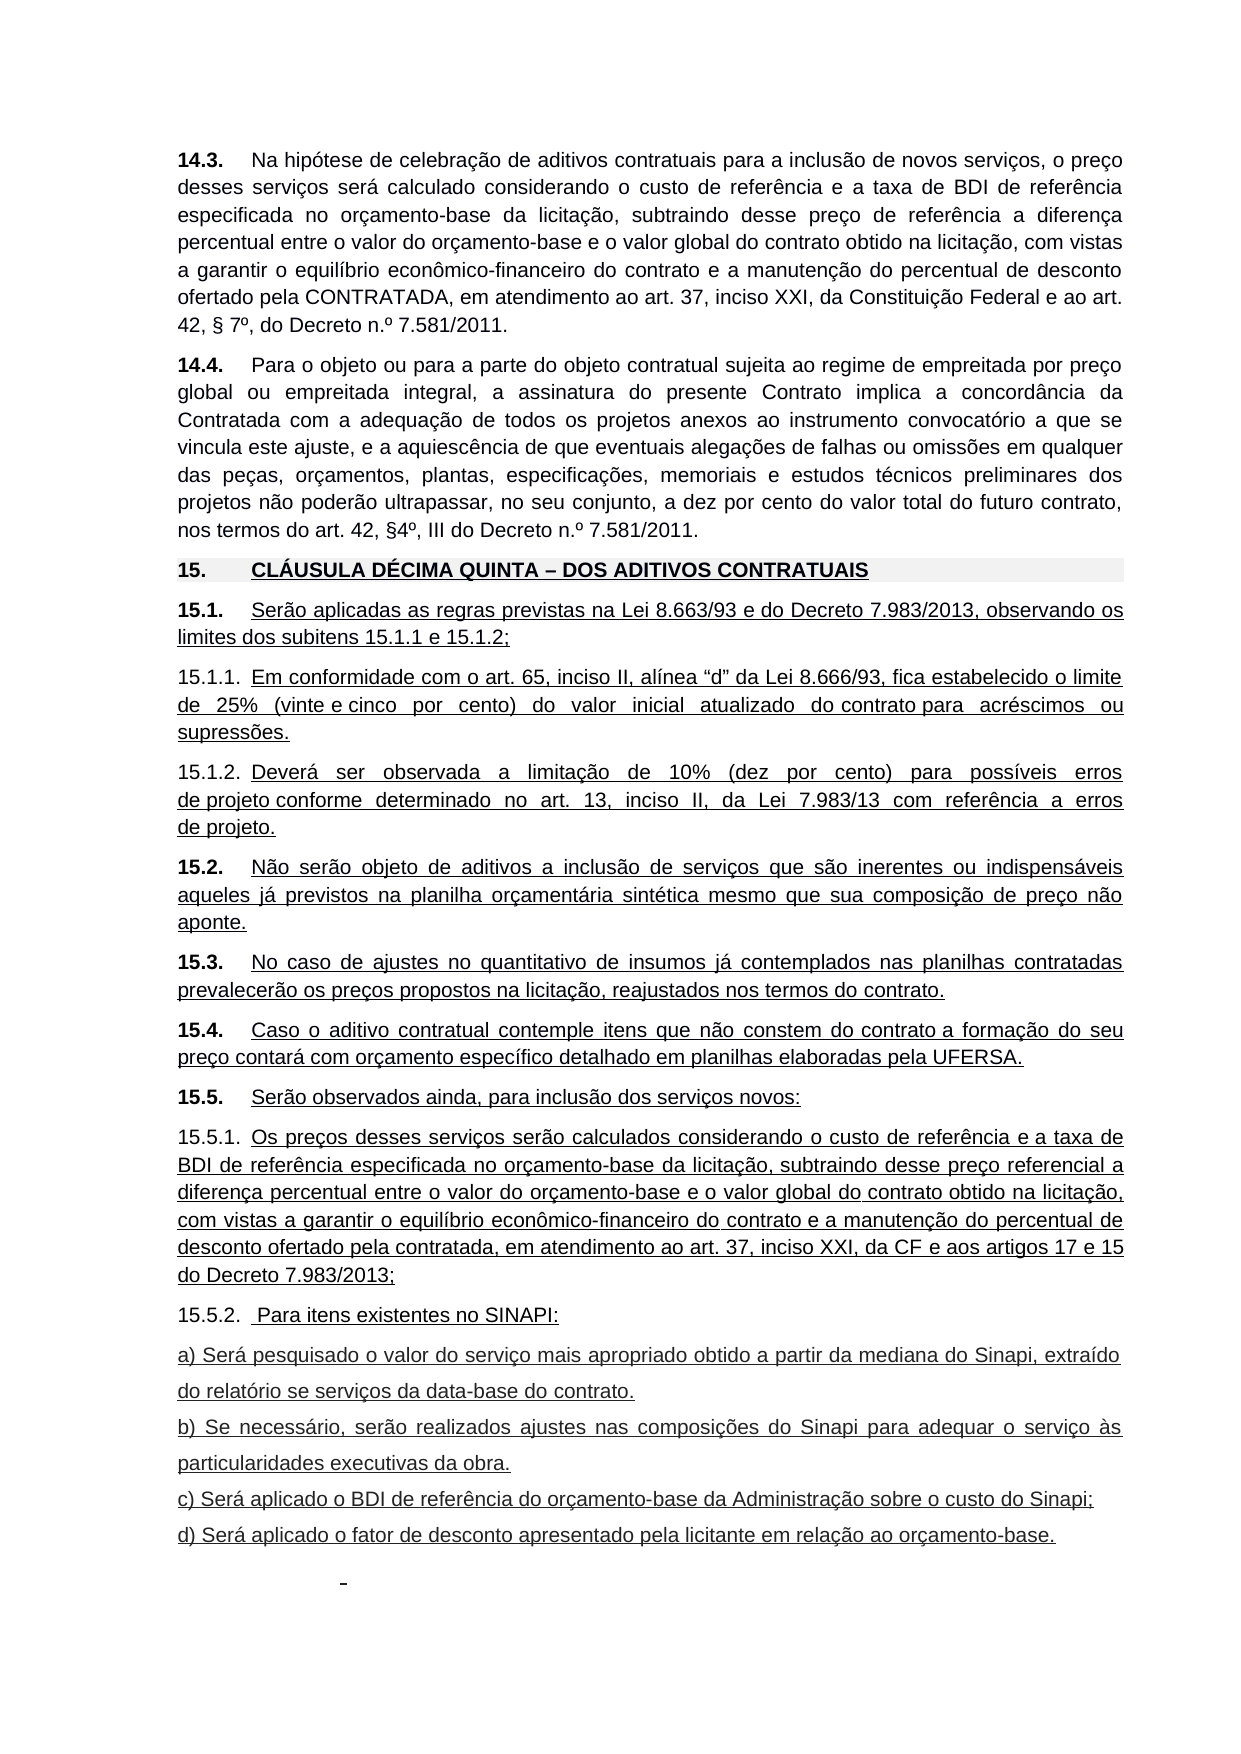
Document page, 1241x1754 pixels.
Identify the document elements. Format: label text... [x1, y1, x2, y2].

list CLÁUSULA DÉCIMA QUINTA – DOS ADITIVOS CONTRATUAIS [177, 558, 1124, 582]
list Para itens existentes no SINAPI: [177, 1303, 1124, 1327]
list Os preços desses serviços serão calculados considerando o custo de referência e a taxa de BDI de referência especificada no orçamento-base da licitação, subtraindo desse preço referencial a diferença percentual entre o valor do orçamento-base e o valor global do contrato obtido na licitação, com vistas a garantir o equilíbrio econômico-financeiro do contrato e a manutenção do percentual de desconto ofertado pela contratada, em atendimento ao art. 37, inciso XXI, da CF e aos artigos 17 e 15 do Decreto 7.983/2013; [177, 1125, 1124, 1174]
list No caso de ajustes no quantitativo de insumos já contemplados nas planilhas contratadas prevalecerão os preços propostos na licitação, reajustados nos termos do contrato. [177, 950, 1124, 1002]
list Serão observados ainda, para inclusão dos serviços novos: [177, 1085, 1124, 1109]
text b) Se necessário, serão realizados ajustes nas composições do Sinapi para adequar o serviço às particularidades executivas da obra. [177, 1437, 1122, 1474]
text d) Será aplicado o fator de desconto apresentado pela licitante em relação ao orçamento-base. [177, 1522, 1122, 1546]
list Para o objeto ou para a parte do objeto contratual sujeita ao regime de empreitada por preço global ou empreitada integral, a assinatura do presente Contrato implica a concordância da Contratada com a adequação de todos os projetos anexos ao instrumento convocatório a que se vincula este ajuste, e a aquiescência de que eventuais alegações de falhas ou omissões em qualquer das peças, orçamentos, plantas, especificações, memoriais e estudos técnicos preliminares dos projetos não poderão ultrapassar, no seu conjunto, a dez por cento do valor total do futuro contrato, nos termos do art. 42, §4º, III do Decreto n.º 7.581/2011. [177, 353, 1124, 542]
list Não serão objeto de aditivos a inclusão de serviços que são inerentes ou indispensáveis aqueles já previstos na planilha orçamentária sintética mesmo que sua composição de preço não aponte. [177, 855, 1124, 934]
list Em conformidade com o art. 65, inciso II, alínea “d” da Lei 8.666/93, fica estabelecido o limite de 25% (vinte e cinco por cento) do valor inicial atualizado do contrato para acréscimos ou supressões. [177, 715, 1124, 744]
list Deverá ser observada a limitação de 10% (dez por cento) para possíveis erros de projeto conforme determinado no art. 13, inciso II, da Lei 7.983/13 com referência a erros de projeto. [177, 760, 1124, 809]
text b) Se necessário, serão realizados ajustes nas composições do Sinapi para adequar o serviço às particularidades executivas da obra. [177, 1414, 1122, 1436]
list Deverá ser observada a limitação de 10% (dez por cento) para possíveis erros de projeto conforme determinado no art. 13, inciso II, da Lei 7.983/13 com referência a erros de projeto. [177, 810, 1124, 839]
text a) Será pesquisado o valor do serviço mais apropriado obtido a partir da mediana do Sinapi, extraído do relatório se serviços da data-base do contrato. [177, 1343, 1122, 1403]
list Caso o aditivo contratual contemple itens que não constem do contrato a formação do seu preço contará com orçamento específico detalhado em planilhas elaboradas pela UFERSA. [177, 1018, 1124, 1069]
list Na hipótese de celebração de aditivos contratuais para a inclusão de novos serviços, o preço desses serviços será calculado considerando o custo de referência e a taxa de BDI de referência especificada no orçamento-base da licitação, subtraindo desse preço de referência a diferença percentual entre o valor do orçamento-base e o valor global do contrato obtido na licitação, com vistas a garantir o equilíbrio econômico-financeiro do contrato e a manutenção do percentual de desconto ofertado pela CONTRATADA, em atendimento ao art. 37, inciso XXI, da Constituição Federal e ao art. 42, § 7º, do Decreto n.º 7.581/2011. [177, 148, 1124, 337]
text c) Será aplicado o BDI de referência do orçamento-base da Administração sobre o custo do Sinapi; [177, 1486, 1122, 1510]
list Serão aplicadas as regras previstas na Lei 8.663/93 e do Decreto 7.983/2013, observando os limites dos subitens 15.1.1 e 15.1.2; [177, 598, 1124, 649]
list Em conformidade com o art. 65, inciso II, alínea “d” da Lei 8.666/93, fica estabelecido o limite de 25% (vinte e cinco por cento) do valor inicial atualizado do contrato para acréscimos ou supressões. [177, 665, 1124, 714]
